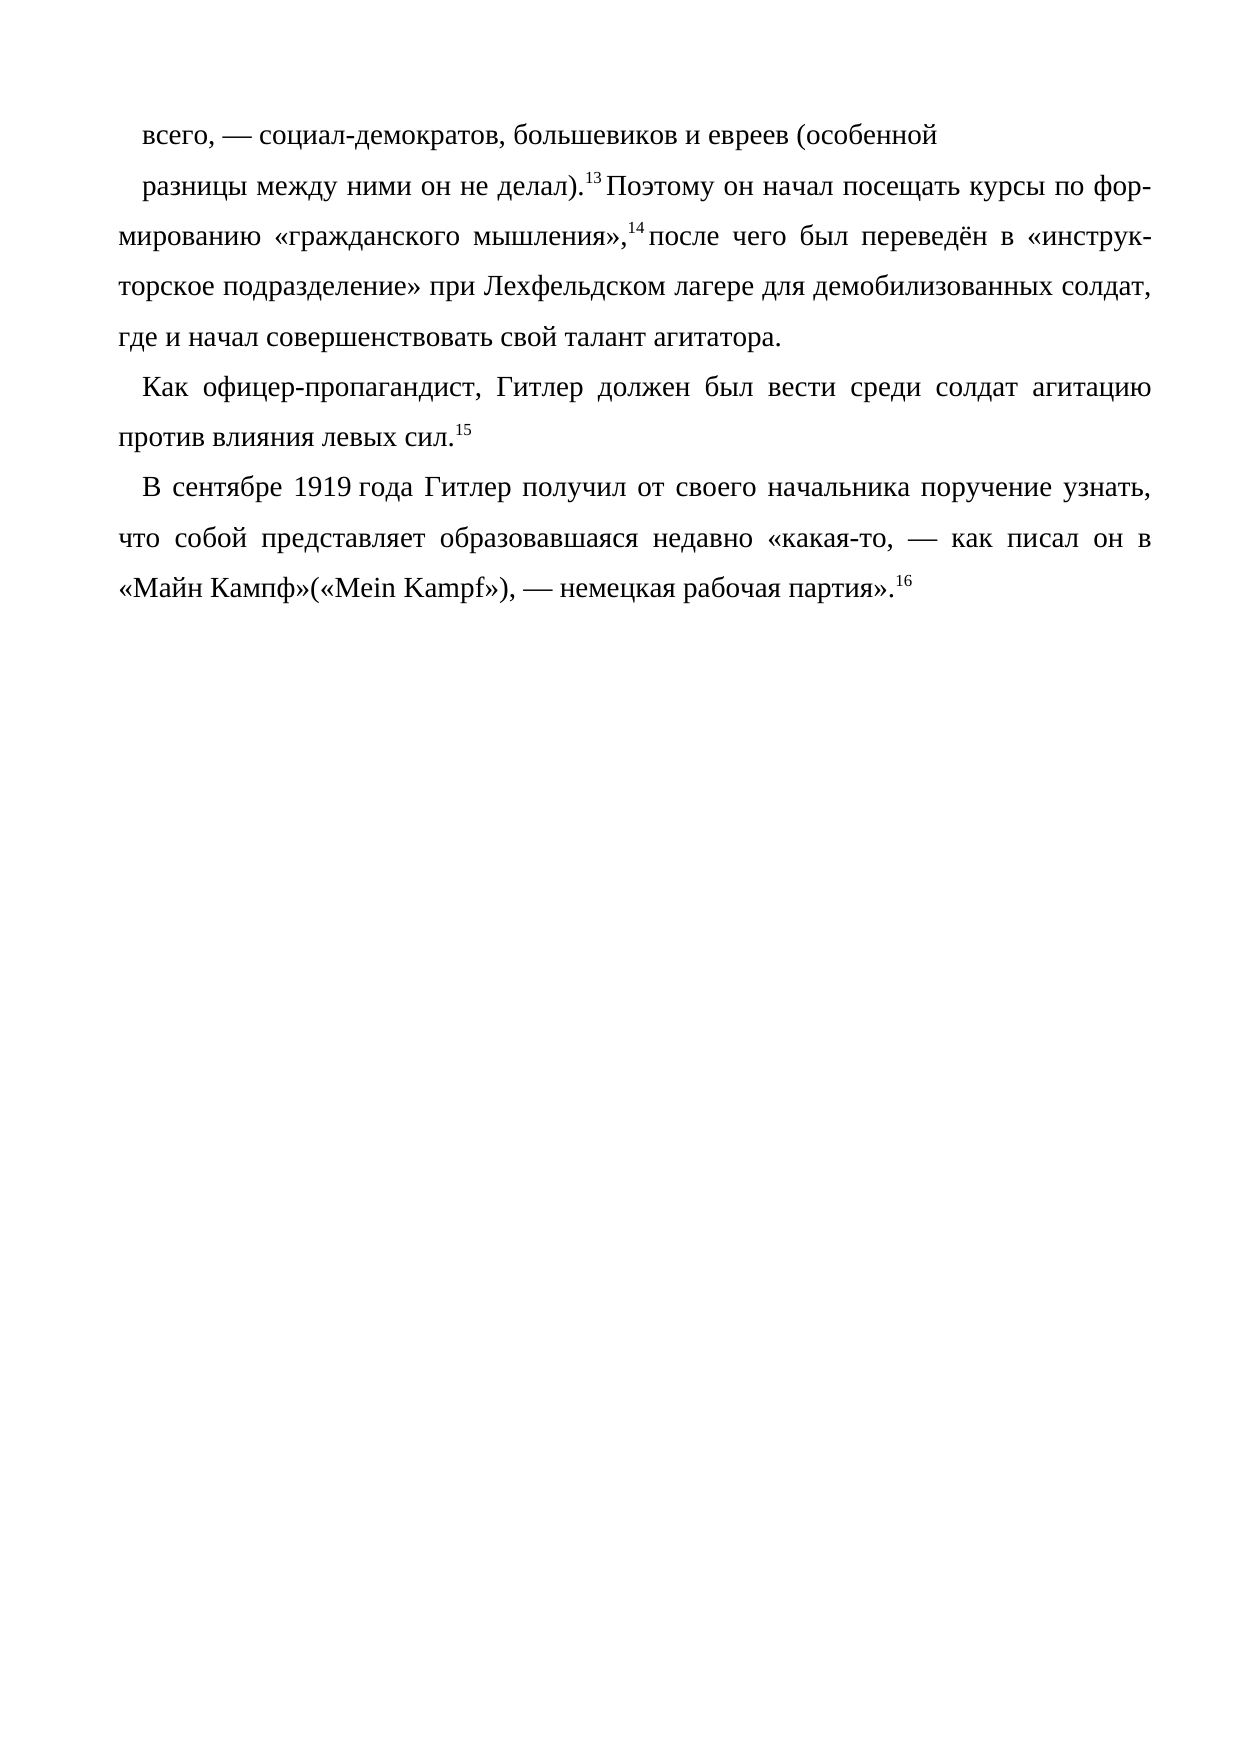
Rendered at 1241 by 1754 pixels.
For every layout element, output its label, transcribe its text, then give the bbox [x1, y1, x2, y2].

text разницы между ними он не делал).13 Поэтому он начал посещать курсы по формированию «гражданского мышления»,14 после чего был переведён в «инструкторское подразделение» при Лехфельдском лагере для демобилизованных солдат, где и начал совершенствовать свой талант агитатора. [118, 168, 1152, 352]
text всего, — социал-демократов, большевиков и евреев (особенной [118, 117, 1152, 151]
text В сентябре 1919 года Гитлер получил от своего начальника поручение узнать, что собой представляет образовавшаяся недавно «какая-то, — как писал он в «Майн Кампф»(«Mein Kampf»), — немецкая рабочая партия».16 [118, 469, 1152, 604]
text Как офицер-пропагандист, Гитлер должен был вести среди солдат агитацию против влияния левых сил.15 [118, 369, 1152, 453]
